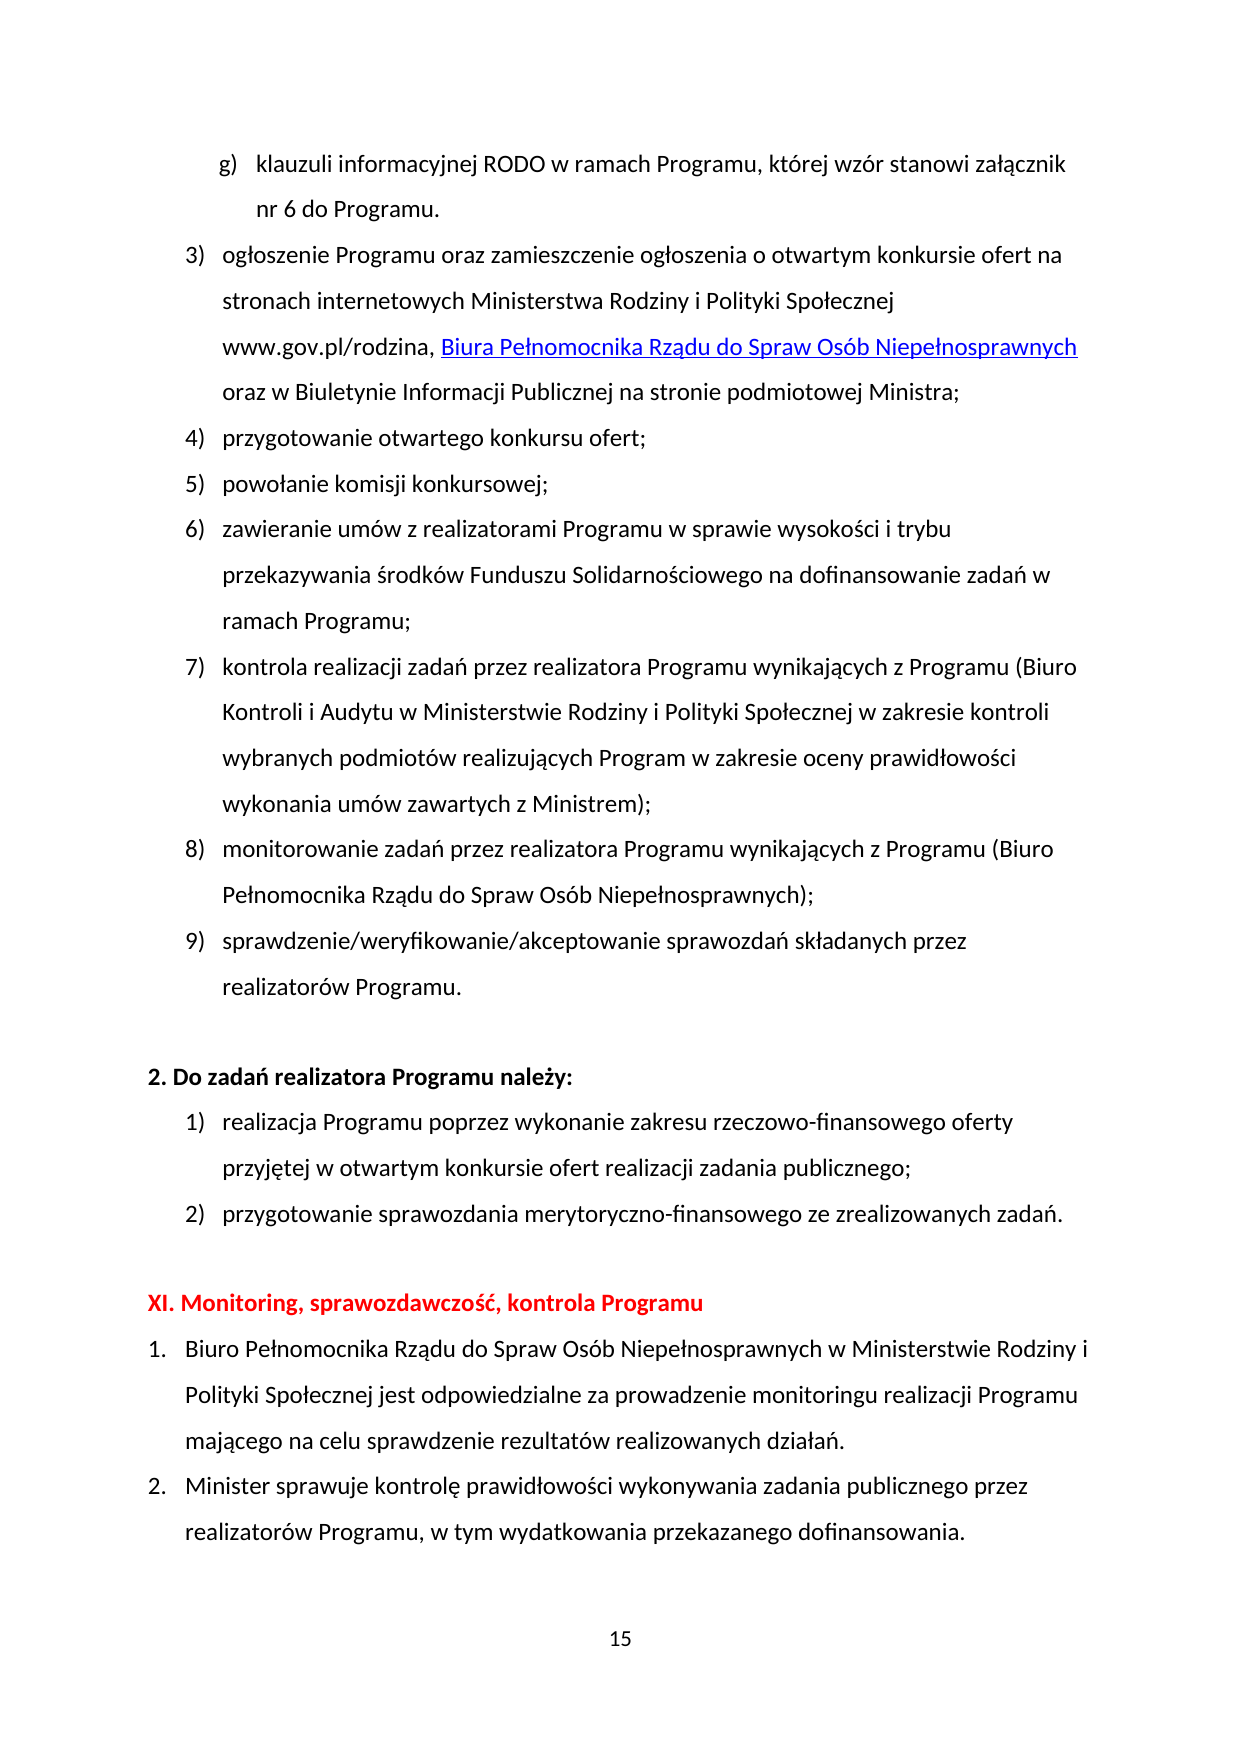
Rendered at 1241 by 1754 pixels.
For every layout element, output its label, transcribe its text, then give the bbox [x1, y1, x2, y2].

list przygotowanie otwartego konkursu ofert; [185, 422, 1092, 453]
list kontrola realizacji zadań przez realizatora Programu wynikających z Programu (Biuro Kontroli i Audytu w Ministerstwie Rodziny i Polityki Społecznej w zakresie kontroli wybranych podmiotów realizujących Program w zakresie oceny prawidłowości wykonania umów zawartych z Ministrem); [185, 651, 1092, 818]
list zawieranie umów z realizatorami Programu w sprawie wysokości i trybu przekazywania środków Funduszu Solidarnościowego na dofinansowanie zadań w ramach Programu; [185, 513, 1092, 636]
text 2. Do zadań realizatora Programu należy: [148, 1061, 1092, 1091]
list Minister sprawuje kontrolę prawidłowości wykonywania zadania publicznego przez realizatorów Programu, w tym wydatkowania przekazanego dofinansowania. [148, 1471, 1092, 1547]
list klauzuli informacyjnej RODO w ramach Programu, której wzór stanowi załącznik nr 6 do Programu. [218, 148, 1092, 224]
list powołanie komisji konkursowej; [185, 468, 1092, 498]
list realizacja Programu poprzez wykonanie zakresu rzeczowo-finansowego oferty przyjętej w otwartym konkursie ofert realizacji zadania publicznego; [185, 1106, 1092, 1183]
subtitle XI. Monitoring, sprawozdawczość, kontrola Programu [148, 1288, 1092, 1318]
list ogłoszenie Programu oraz zamieszczenie ogłoszenia o otwartym konkursie ofert na stronach internetowych Ministerstwa Rodziny i Polityki Społecznej www.gov.pl/rodzina, Biura Pełnomocnika Rządu do Spraw Osób Niepełnosprawnych oraz w Biuletynie Informacji Publicznej na stronie podmiotowej Ministra; [185, 239, 1092, 407]
list sprawdzenie/weryfikowanie/akceptowanie sprawozdań składanych przez realizatorów Programu. [185, 925, 1092, 1001]
list Biuro Pełnomocnika Rządu do Spraw Osób Niepełnosprawnych w Ministerstwie Rodziny i Polityki Społecznej jest odpowiedzialne za prowadzenie monitoringu realizacji Programu mającego na celu sprawdzenie rezultatów realizowanych działań. [148, 1333, 1092, 1455]
list monitorowanie zadań przez realizatora Programu wynikających z Programu (Biuro Pełnomocnika Rządu do Spraw Osób Niepełnosprawnych); [185, 834, 1092, 910]
list przygotowanie sprawozdania merytoryczno-finansowego ze zrealizowanych zadań. [185, 1198, 1092, 1228]
